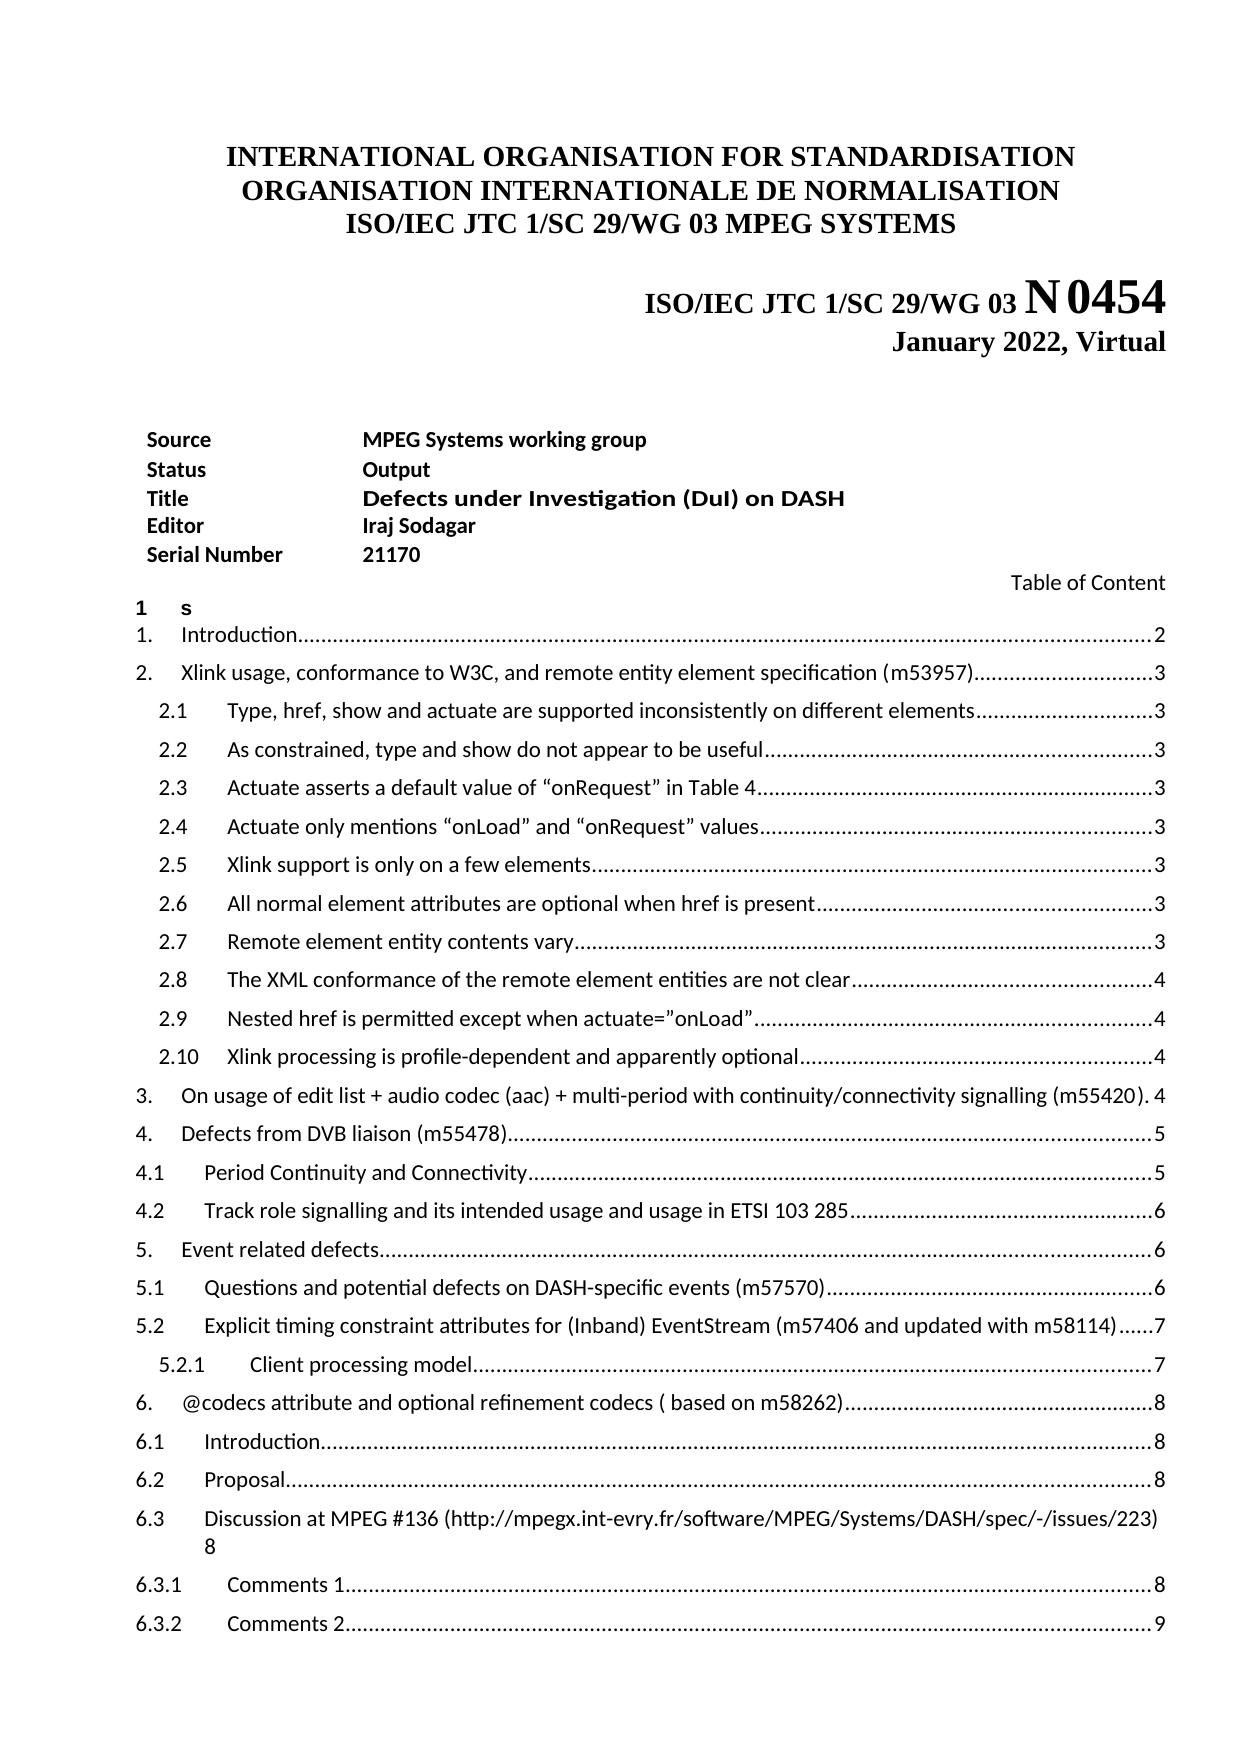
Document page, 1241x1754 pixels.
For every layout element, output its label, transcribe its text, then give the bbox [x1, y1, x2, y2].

text ORGANISATION INTERNATIONALE DE NORMALISATION [135, 173, 1166, 207]
text ISO/IEC JTC 1/SC 29/WG 03 MPEG SYSTEMS [135, 207, 1166, 240]
text January 2022, Virtual [135, 324, 1166, 358]
table_cell Status [135, 456, 351, 484]
table_cell Iraj Sodagar [351, 512, 1132, 540]
table_header Source [135, 425, 351, 456]
table_cell Defects under Investigation (DuI) on DASH [351, 484, 1132, 512]
table_cell Title [135, 484, 351, 512]
table_cell Serial Number [135, 540, 351, 568]
text INTERNATIONAL ORGANISATION FOR STANDARDISATION [135, 139, 1166, 173]
table_cell 21170 [351, 540, 1132, 568]
table_cell Output [351, 456, 1132, 484]
table_header MPEG Systems working group [351, 425, 1132, 456]
table_cell Editor [135, 512, 351, 540]
text ISO/IEC JTC 1/SC 29/WG 03 N 0454 [135, 267, 1166, 324]
